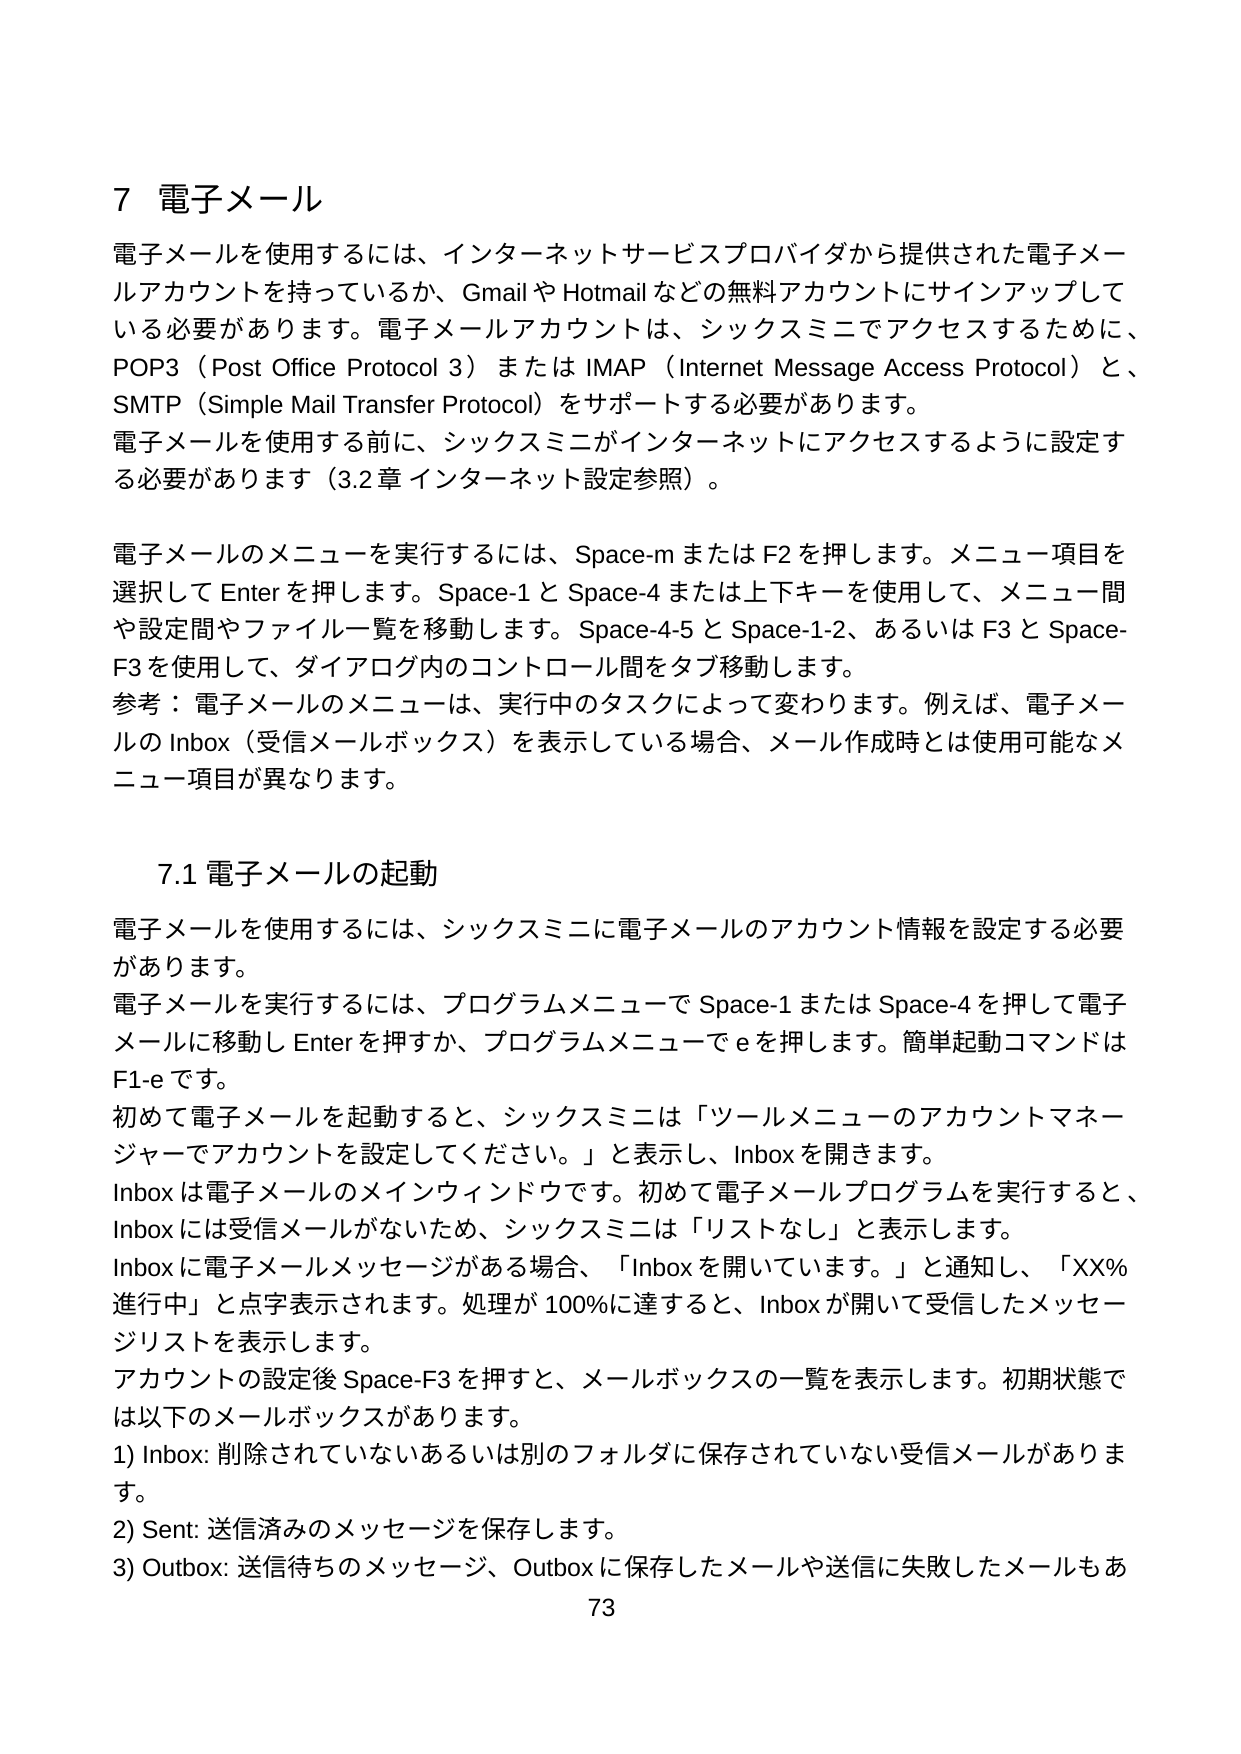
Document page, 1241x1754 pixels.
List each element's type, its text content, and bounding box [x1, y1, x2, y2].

subtitle 電子メールの起動 [157, 834, 1128, 909]
text 参考： 電子メールのメニューは、実行中のタスクによって変わります。例えば、電子メールのInbox（受信メールボックス）を表示している場合、メール作成時とは使用可能なメニュー項目が異なります。 [112, 684, 1128, 797]
text 初めて電子メールを起動すると、シックスミニは「ツールメニューのアカウントマネージャーでアカウントを設定してください。」と表示し、Inboxを開きます。 [112, 1097, 1128, 1172]
text Inboxに電子メールメッセージがある場合、「Inboxを開いています。」と通知し、「XX%進行中」と点字表示されます。処理が100%に達すると、Inboxが開いて受信したメッセージリストを表示します。 [112, 1247, 1128, 1359]
text 2) Sent: 送信済みのメッセージを保存します。 [112, 1509, 1128, 1547]
text 電子メールを使用する前に、シックスミニがインターネットにアクセスするように設定する必要があります（3.2章 インターネット設定参照）。 [112, 422, 1128, 497]
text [112, 1547, 1128, 1584]
text 電子メールを使用するには、インターネットサービスプロバイダから提供された電子メールアカウントを持っているか、GmailやHotmailなどの無料アカウントにサインアップしている必要があります。電子メールアカウントは、シックスミニでアクセスするために、POP3（Post Office Protocol 3）またはIMAP（Internet Message Access Protocol）と、SMTP（Simple Mail Transfer Protocol）をサポートする必要があります。 [112, 234, 1128, 422]
text 電子メールのメニューを実行するには、Space-mまたはF2を押します。メニュー項目を選択してEnterを押します。Space-1とSpace-4または上下キーを使用して、メニュー間や設定間やファイル一覧を移動します。Space-4-5とSpace-1-2、あるいはF3とSpace-F3を使用して、ダイアログ内のコントロール間をタブ移動します。 [112, 534, 1128, 684]
text 1) Inbox: 削除されていないあるいは別のフォルダに保存されていない受信メールがあります。 [112, 1434, 1128, 1509]
subtitle 電子メール [112, 159, 1128, 234]
text Inboxは電子メールのメインウィンドウです。初めて電子メールプログラムを実行すると、Inboxには受信メールがないため、シックスミニは「リストなし」と表示します。 [112, 1172, 1128, 1247]
text 電子メールを実行するには、プログラムメニューでSpace-1またはSpace-4を押して電子メールに移動しEnterを押すか、プログラムメニューでeを押します。簡単起動コマンドはF1-eです。 [112, 984, 1128, 1097]
text アカウントの設定後Space-F3を押すと、メールボックスの一覧を表示します。初期状態では以下のメールボックスがあります。 [112, 1359, 1128, 1434]
text 電子メールを使用するには、シックスミニに電子メールのアカウント情報を設定する必要があります。 [112, 909, 1128, 984]
